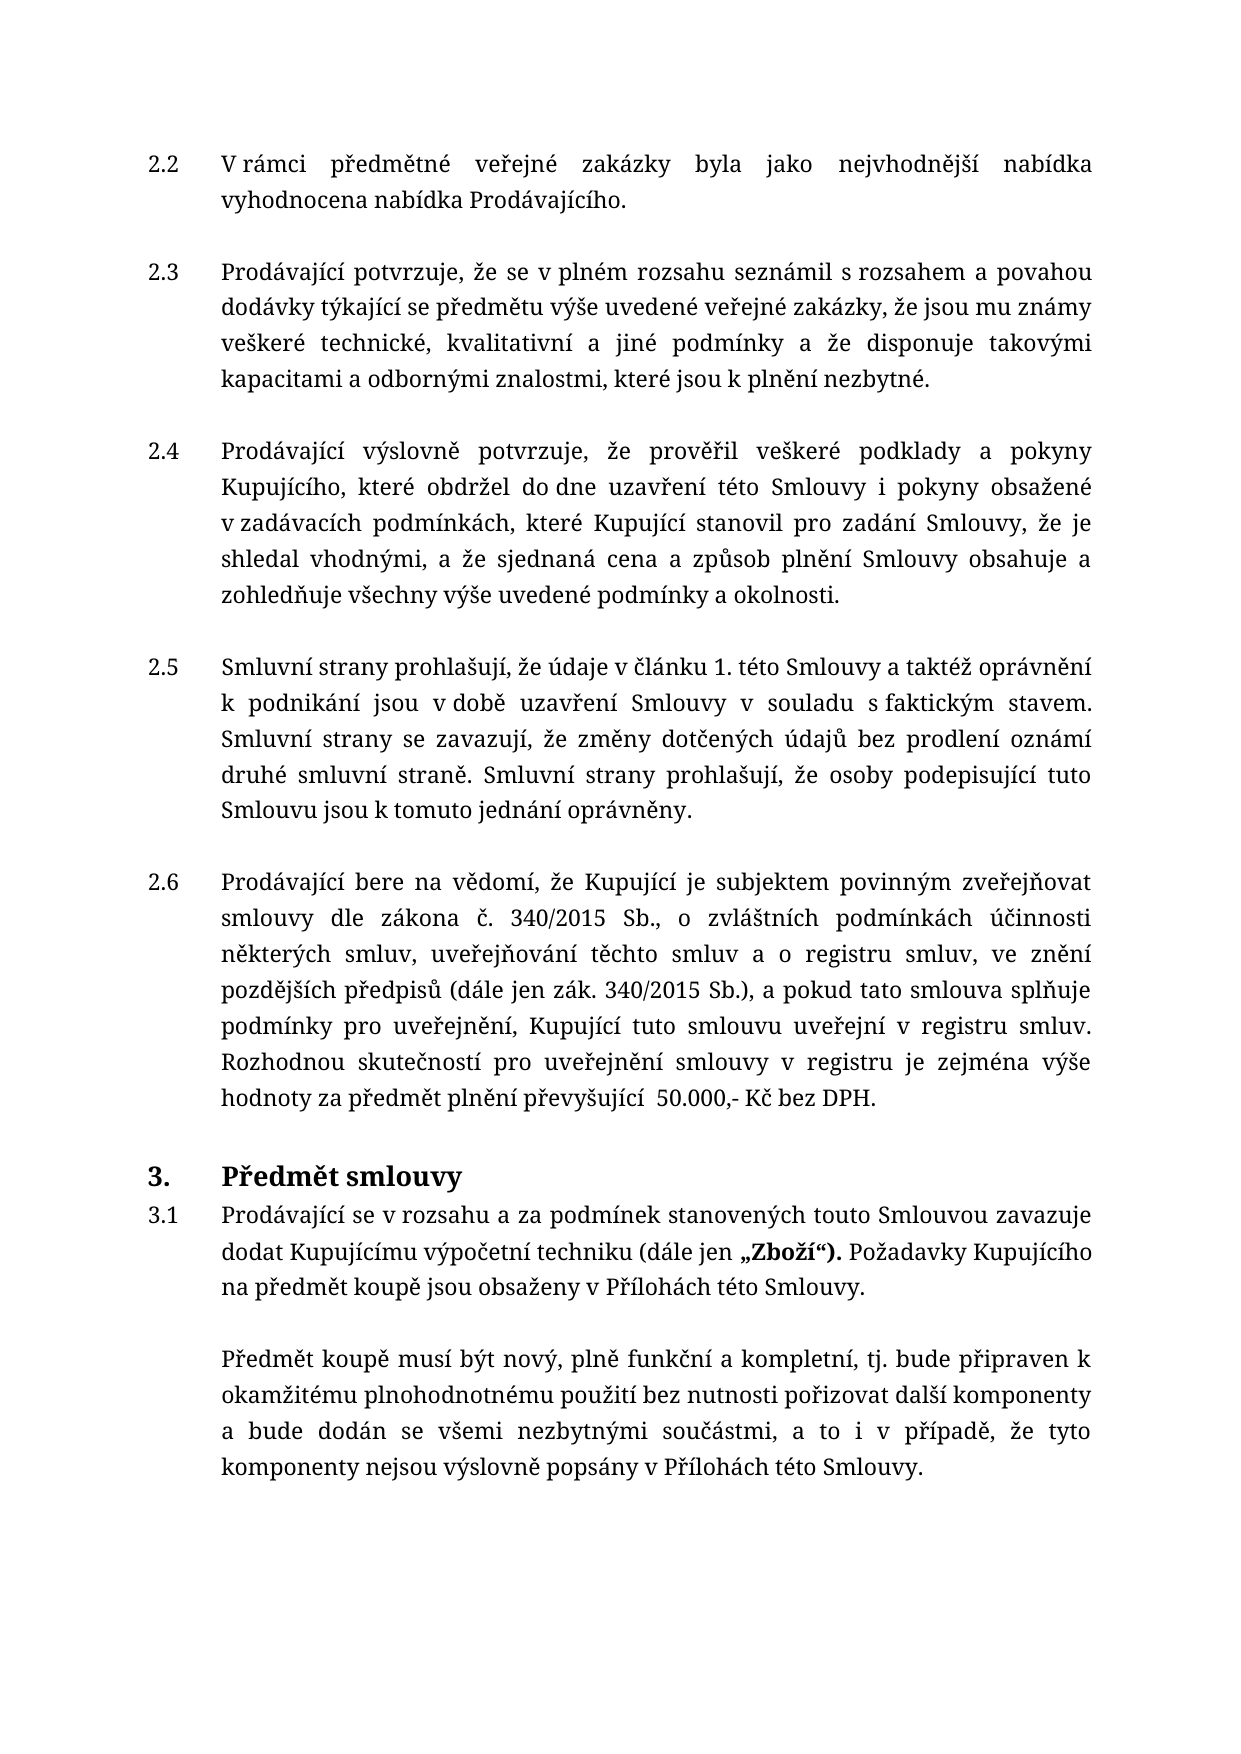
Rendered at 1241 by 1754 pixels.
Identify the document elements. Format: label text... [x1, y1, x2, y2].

text 2.5 Smluvní strany prohlašují, že údaje v článku 1. této Smlouvy a taktéž oprávnění k podnikání jsou v době uzavření Smlouvy v souladu s faktickým stavem. Smluvní strany se zavazují, že změny dotčených údajů bez prodlení oznámí druhé smluvní straně. Smluvní strany prohlašují, že osoby podepisující tuto Smlouvu jsou k tomuto jednání oprávněny. [148, 651, 1093, 826]
text Předmět koupě musí být nový, plně funkční a kompletní, tj. bude připraven k okamžitému plnohodnotnému použití bez nutnosti pořizovat další komponenty a bude dodán se všemi nezbytnými součástmi, a to i v případě, že tyto komponenty nejsou výslovně popsány v Přílohách této Smlouvy. [148, 1343, 1093, 1482]
text 2.6 Prodávající bere na vědomí, že Kupující je subjektem povinným zveřejňovat smlouvy dle zákona č. 340/2015 Sb., o zvláštních podmínkách účinnosti některých smluv, uveřejňování těchto smluv a o registru smluv, ve znění pozdějších předpisů (dále jen zák. 340/2015 Sb.), a pokud tato smlouva splňuje podmínky pro uveřejnění, Kupující tuto smlouvu uveřejní v registru smluv. Rozhodnou skutečností pro uveřejnění smlouvy v registru je zejména výše hodnoty za předmět plnění převyšující 50.000,- Kč bez DPH. [148, 866, 1093, 1113]
text 3.1 Prodávající se v rozsahu a za podmínek stanovených touto Smlouvou zavazuje dodat Kupujícímu výpočetní techniku (dále jen „Zboží“). Požadavky Kupujícího na předmět koupě jsou obsaženy v Přílohách této Smlouvy. [148, 1199, 1093, 1303]
text 2.2 V rámci předmětné veřejné zakázky byla jako nejvhodnější nabídka vyhodnocena nabídka Prodávajícího. [148, 148, 1093, 215]
text 2.3 Prodávající potvrzuje, že se v plném rozsahu seznámil s rozsahem a povahou dodávky týkající se předmětu výše uvedené veřejné zakázky, že jsou mu známy veškeré technické, kvalitativní a jiné podmínky a že disponuje takovými kapacitami a odbornými znalostmi, které jsou k plnění nezbytné. [148, 255, 1093, 394]
text 3. Předmět smlouvy [148, 1157, 1093, 1194]
text 2.4 Prodávající výslovně potvrzuje, že prověřil veškeré podklady a pokyny Kupujícího, které obdržel do dne uzavření této Smlouvy i pokyny obsažené v zadávacích podmínkách, které Kupující stanovil pro zadání Smlouvy, že je shledal vhodnými, a že sjednaná cena a způsob plnění Smlouvy obsahuje a zohledňuje všechny výše uvedené podmínky a okolnosti. [148, 435, 1093, 610]
